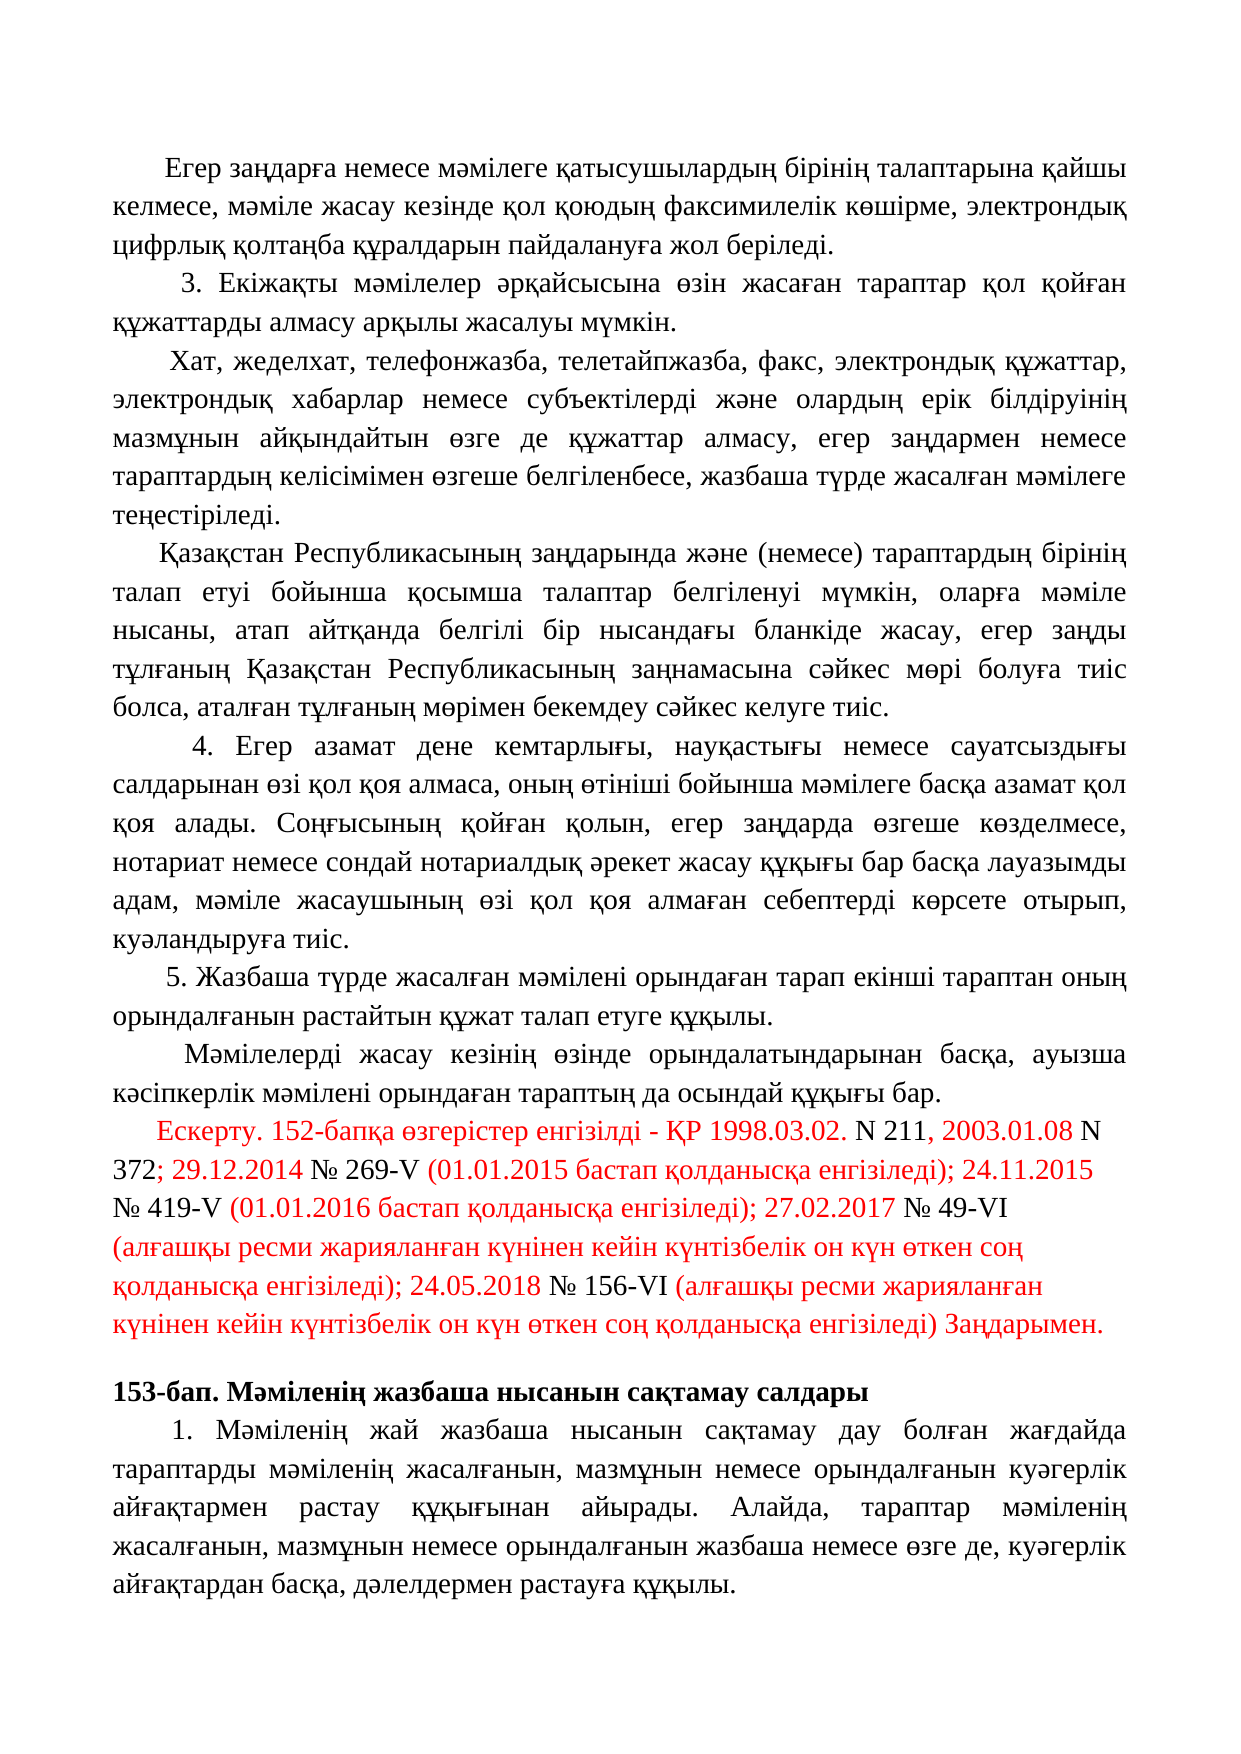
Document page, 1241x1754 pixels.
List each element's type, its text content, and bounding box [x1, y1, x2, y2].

text 3. Екiжақты мәмiлелер әрқайсысына өзiн жасаған тараптар қол қойған құжаттарды алмасу арқылы жасалуы мүмкiн. [112, 266, 1128, 338]
text 153-бап. Мәмiленiң жазбаша нысанын сақтамау салдары [112, 1374, 1128, 1407]
text 1. Мәмiленiң жай жазбаша нысанын сақтамау дау болған жағдайда тараптарды мәмiленiң жасалғанын, мазмұнын немесе орындалғанын куәгерлiк айғақтармен растау құқығынан айырады. Алайда, тараптар мәмiленiң жасалғанын, мазмұнын немесе орындалғанын жазбаша немесе өзге де, куәгерлiк айғақтардан басқа, дәлелдермен растауға құқылы. [112, 1412, 1128, 1600]
text 4. Егер азамат дене кемтарлығы, науқастығы немесе сауатсыздығы салдарынан өзi қол қоя алмаса, оның өтiнiшi бойынша мәмiлеге басқа азамат қол қоя алады. Соңғысының қойған қолын, егер заңдарда өзгеше көзделмесе, нотариат немесе сондай нотариалдық әрекет жасау құқығы бар басқа лауазымды адам, мәмiле жасаушының өзi қол қоя алмаған себептердi көрсете отырып, куәландыруға тиiс. [112, 728, 1128, 954]
text Хат, жеделхат, телефонжазба, телетайпжазба, факс, электрондық құжаттар, электрондық хабарлар немесе субъектiлердi және олардың ерiк бiлдiруiнiң мазмұнын айқындайтын өзге де құжаттар алмасу, егер заңдармен немесе тараптардың келiсiмiмен өзгеше белгiленбесе, жазбаша түрде жасалған мәмiлеге теңестiрiледi. [112, 343, 1128, 530]
text Ескерту. 152-бапқа өзгерістер енгiзiлдi - ҚР 1998.03.02. N 211, 2003.01.08 N 372; 29.12.2014 № 269-V (01.01.2015 бастап қолданысқа енгізіледі); 24.11.2015 № 419-V (01.01.2016 бастап қолданысқа енгізіледі); 27.02.2017 № 49-VI (алғашқы ресми жарияланған күнінен кейін күнтізбелік он күн өткен соң қолданысқа енгізіледі); 24.05.2018 № 156-VI (алғашқы ресми жарияланған күнінен кейін күнтізбелік он күн өткен соң қолданысқа енгізіледі) Заңдарымен. [112, 1113, 1128, 1370]
text Қазақстан Республикасының заңдарында және (немесе) тараптардың бірінің талап етуі бойынша қосымша талаптар белгiленуi мүмкiн, оларға мәмiле нысаны, атап айтқанда белгiлі бір нысандағы бланкiде жасау, егер заңды тұлғаның Қазақстан Республикасының заңнамасына сәйкес мөрі болуға тиіс болса, аталған тұлғаның мөрімен бекемдеу сәйкес келуге тиіс. [112, 535, 1128, 723]
text Мәмiлелердi жасау кезiнiң өзiнде орындалатындарынан басқа, ауызша кәсiпкерлiк мәмiленi орындаған тараптың да осындай құқығы бар. [112, 1036, 1128, 1108]
text Егер заңдарға немесе мәмiлеге қатысушылардың бiрiнiң талаптарына қайшы келмесе, мәмiле жасау кезiнде қол қоюдың факсимилелiк көшiрме, электрондық цифрлық қолтаңба құралдарын пайдалануға жол берiледi. [112, 150, 1128, 261]
text 5. Жазбаша түрде жасалған мәмiленi орындаған тарап екiншi тараптан оның орындалғанын растайтын құжат талап етуге құқылы. [112, 959, 1128, 1031]
